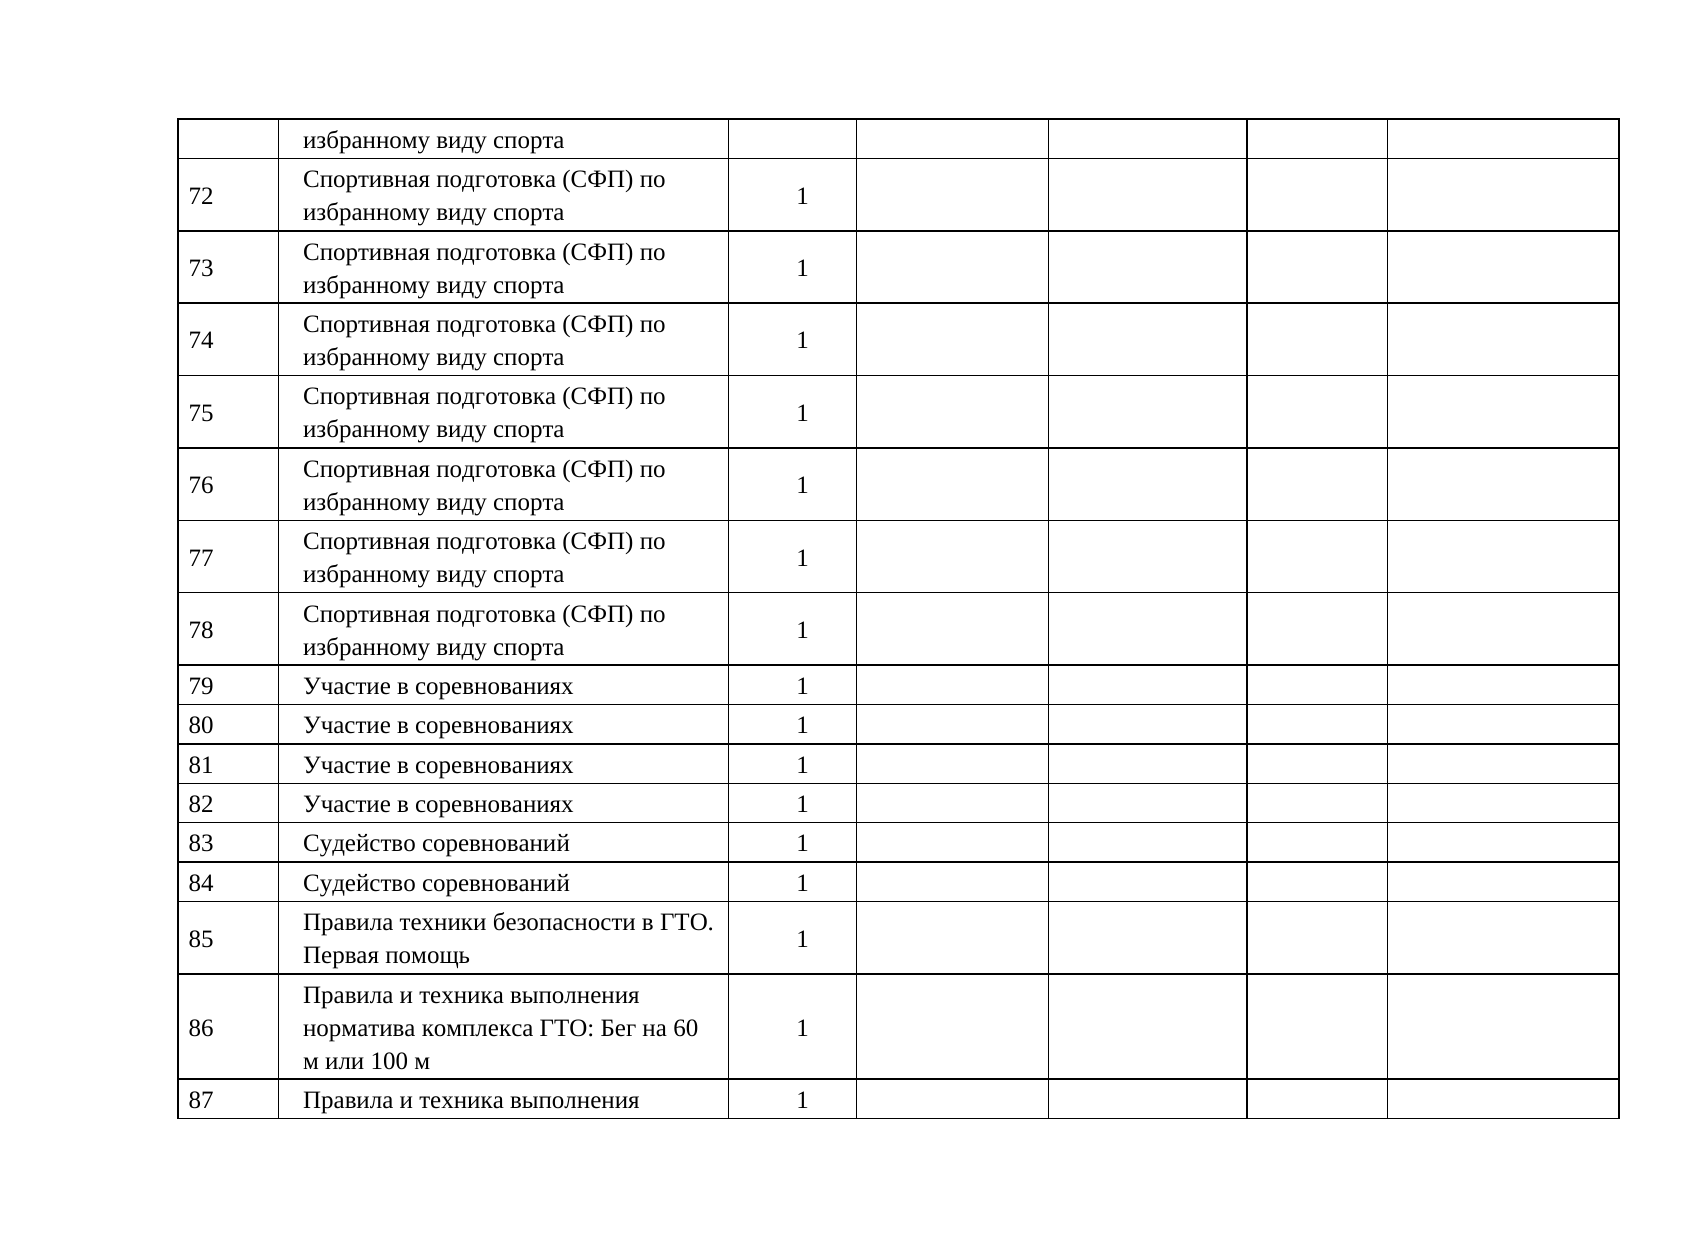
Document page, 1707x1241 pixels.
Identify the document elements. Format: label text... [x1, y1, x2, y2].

table_cell [1248, 666, 1387, 704]
table_cell [857, 232, 1048, 302]
table_cell [1248, 449, 1387, 519]
table_cell [1049, 120, 1246, 157]
table_cell [1388, 376, 1618, 447]
table_cell [1388, 902, 1618, 973]
table_cell 1 [729, 823, 856, 861]
table_cell [1248, 902, 1387, 973]
table_cell 1 [729, 449, 856, 519]
table_cell [857, 120, 1048, 157]
table_cell [1248, 1080, 1387, 1118]
table_cell [1248, 745, 1387, 782]
table_cell [857, 784, 1048, 822]
table_cell 1 [729, 593, 856, 664]
table_cell 1 [729, 1080, 856, 1118]
table_cell [1049, 449, 1246, 519]
table_cell [1388, 159, 1618, 230]
table_cell [1049, 232, 1246, 302]
table_cell 84 [179, 863, 278, 901]
table_cell [1388, 449, 1618, 519]
table_cell 1 [729, 232, 856, 302]
table_cell 1 [729, 159, 856, 230]
table_cell 1 [729, 120, 856, 157]
table_cell [1388, 232, 1618, 302]
table_cell 1 [729, 666, 856, 704]
table_cell Спортивная подготовка (СФП) по избранному виду спорта [279, 449, 728, 519]
table_cell Правила техники безопасности в ГТО. Первая помощь [279, 902, 728, 973]
table_cell [1248, 232, 1387, 302]
table_cell Спортивная подготовка (СФП) по избранному виду спорта [279, 304, 728, 375]
table_cell 1 [729, 376, 856, 447]
table_cell [1388, 521, 1618, 592]
table_cell 74 [179, 304, 278, 375]
table_cell 77 [179, 521, 278, 592]
table_cell [857, 304, 1048, 375]
table_cell 1 [729, 784, 856, 822]
table_cell Участие в соревнованиях [279, 745, 728, 782]
table_cell 85 [179, 902, 278, 973]
table_cell 1 [729, 745, 856, 782]
table_cell Участие в соревнованиях [279, 666, 728, 704]
table_cell [1388, 120, 1618, 157]
table_cell 76 [179, 449, 278, 519]
table_cell 1 [729, 521, 856, 592]
table_cell 78 [179, 593, 278, 664]
table_cell [1388, 593, 1618, 664]
table_cell Судейство соревнований [279, 863, 728, 901]
table_cell [1049, 745, 1246, 782]
table_cell [1049, 1080, 1246, 1118]
table_cell [857, 593, 1048, 664]
table_cell [1049, 784, 1246, 822]
table_cell 72 [179, 159, 278, 230]
table_cell [1388, 975, 1618, 1078]
table_cell [1388, 304, 1618, 375]
table_cell Участие в соревнованиях [279, 784, 728, 822]
table_cell [1248, 823, 1387, 861]
table_cell [857, 666, 1048, 704]
table_cell [1248, 521, 1387, 592]
table_cell 86 [179, 975, 278, 1078]
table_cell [279, 1080, 728, 1118]
table_cell [1049, 593, 1246, 664]
table_cell [1049, 376, 1246, 447]
table_cell [1248, 975, 1387, 1078]
table_cell 71 [179, 120, 278, 157]
table_cell [1049, 863, 1246, 901]
table_cell [1049, 975, 1246, 1078]
table_cell Спортивная подготовка (СФП) по избранному виду спорта [279, 593, 728, 664]
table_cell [279, 232, 728, 302]
table_cell [1049, 902, 1246, 973]
table_cell 1 [729, 863, 856, 901]
table_cell Судейство соревнований [279, 823, 728, 861]
table_cell [1388, 666, 1618, 704]
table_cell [279, 975, 728, 1078]
table_cell 1 [729, 902, 856, 973]
table_cell [1248, 863, 1387, 901]
table_cell [1248, 705, 1387, 743]
table_cell [1388, 745, 1618, 782]
table_cell [857, 521, 1048, 592]
table_cell 80 [179, 705, 278, 743]
table_cell 87 [179, 1080, 278, 1118]
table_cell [279, 159, 728, 230]
table_cell [857, 863, 1048, 901]
table_cell 1 [729, 304, 856, 375]
table_cell [1049, 304, 1246, 375]
table_cell [1049, 666, 1246, 704]
table_cell [1248, 593, 1387, 664]
table_cell [857, 376, 1048, 447]
table_cell [1049, 823, 1246, 861]
table_cell [857, 902, 1048, 973]
table_cell [1248, 120, 1387, 157]
table_cell [857, 705, 1048, 743]
table_cell Участие в соревнованиях [279, 705, 728, 743]
table_cell Спортивная подготовка (СФП) по избранному виду спорта [279, 521, 728, 592]
table_cell [1049, 521, 1246, 592]
table_cell 1 [729, 975, 856, 1078]
table_cell 75 [179, 376, 278, 447]
table_cell [1248, 376, 1387, 447]
table_cell [1388, 823, 1618, 861]
table_cell 73 [179, 232, 278, 302]
table_cell [857, 823, 1048, 861]
table_cell [1248, 159, 1387, 230]
table_cell [1388, 863, 1618, 901]
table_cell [279, 120, 728, 157]
table_cell 83 [179, 823, 278, 861]
table_cell [1388, 784, 1618, 822]
table_cell 79 [179, 666, 278, 704]
table_cell [1388, 705, 1618, 743]
table_cell [1049, 159, 1246, 230]
table_cell [857, 159, 1048, 230]
table_cell [1388, 1080, 1618, 1118]
table_cell [857, 1080, 1048, 1118]
table_cell Спортивная подготовка (СФП) по избранному виду спорта [279, 376, 728, 447]
table_cell 81 [179, 745, 278, 782]
table_cell 82 [179, 784, 278, 822]
table_cell [1248, 304, 1387, 375]
table_cell [857, 449, 1048, 519]
table_cell [857, 975, 1048, 1078]
table_cell 1 [729, 705, 856, 743]
table_cell [1248, 784, 1387, 822]
table_cell [1049, 705, 1246, 743]
table_cell [857, 745, 1048, 782]
